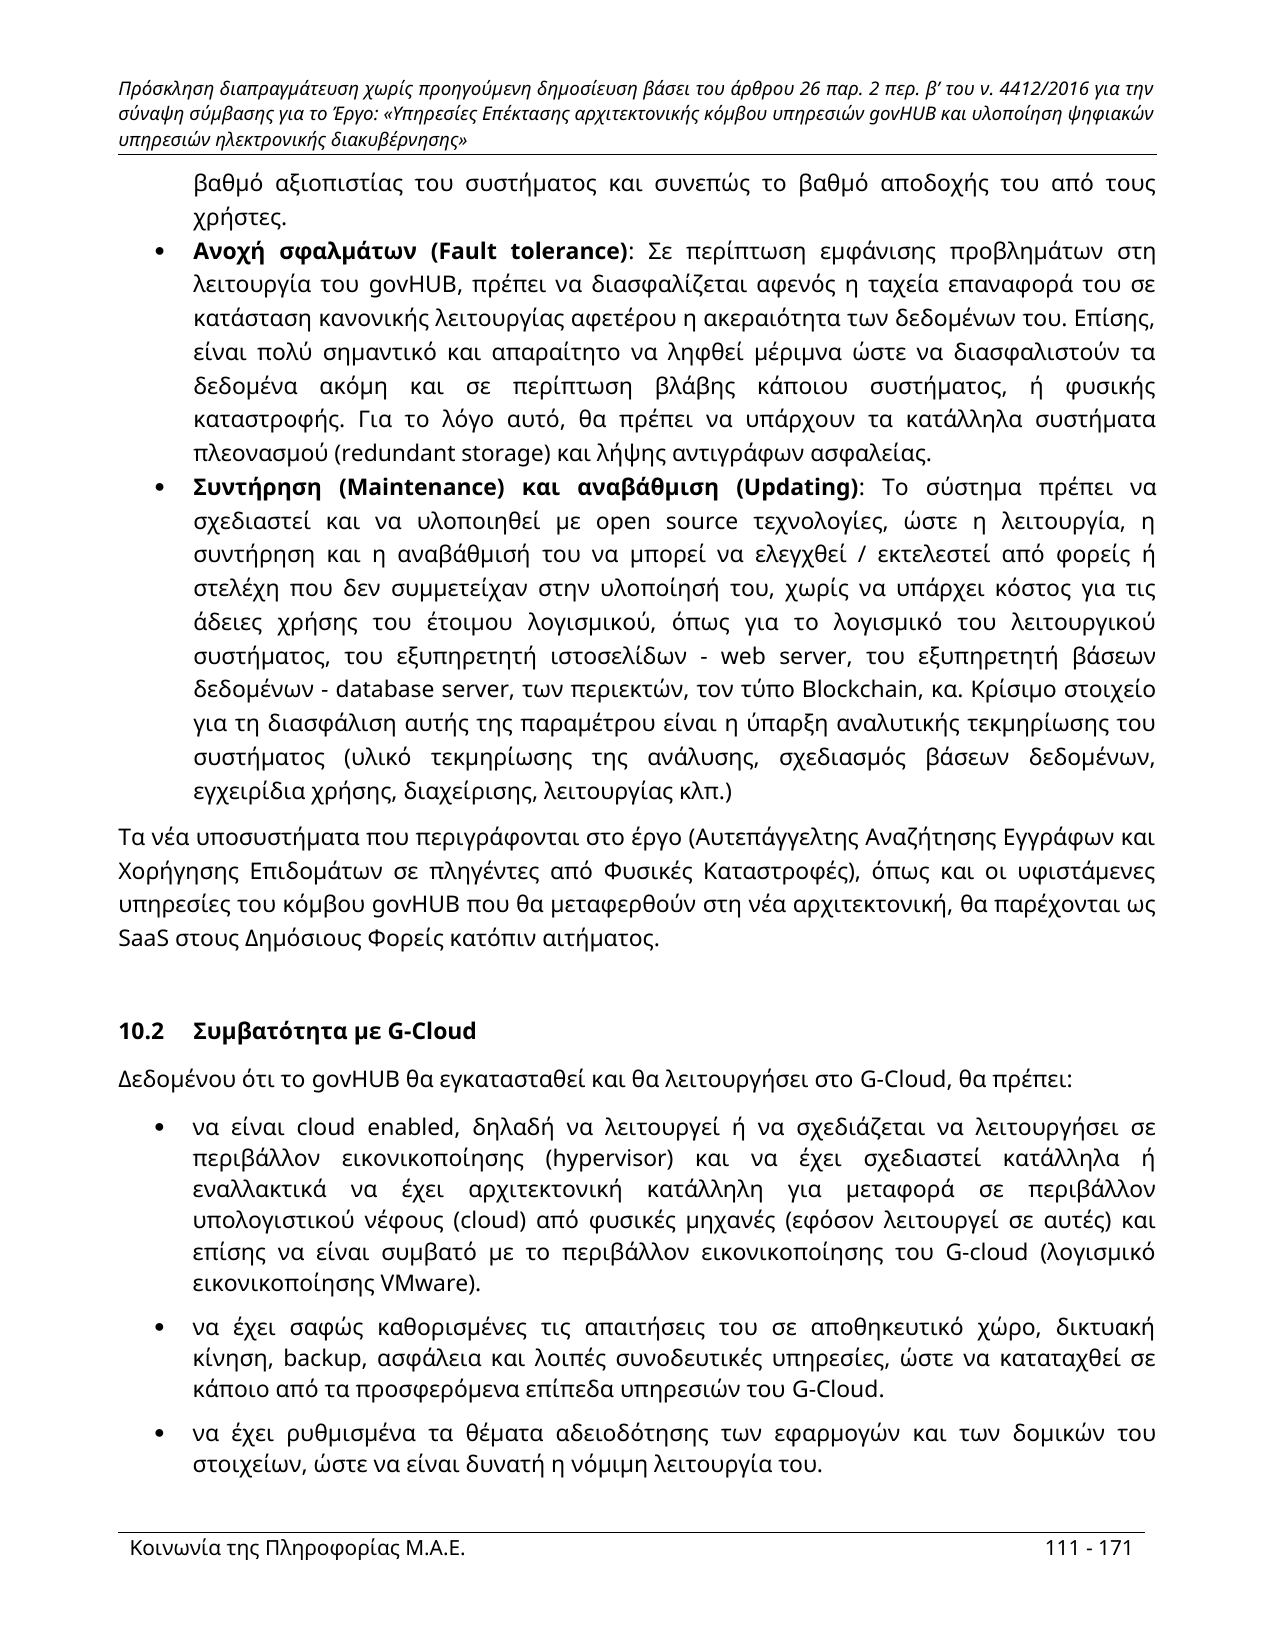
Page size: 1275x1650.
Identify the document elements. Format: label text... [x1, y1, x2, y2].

list να έχει ρυθμισμένα τα θέματα αδειοδότησης των εφαρμογών και των δομικών του στοιχείων, ώστε να είναι δυνατή η νόμιμη λειτουργία του. [155, 1417, 1157, 1479]
list να έχει σαφώς καθορισμένες τις απαιτήσεις του σε αποθηκευτικό χώρο, δικτυακή κίνηση, backup, ασφάλεια και λοιπές συνοδευτικές υπηρεσίες, ώστε να καταταχθεί σε κάποιο από τα προσφερόμενα επίπεδα υπηρεσιών του G-Cloud. [155, 1311, 1157, 1404]
text Τα νέα υποσυστήματα που περιγράφονται στο έργο (Αυτεπάγγελτης Αναζήτησης Εγγράφων και Χορήγησης Επιδομάτων σε πληγέντες από Φυσικές Καταστροφές), όπως και οι υφιστάμενες υπηρεσίες του κόμβου govHUB που θα μεταφερθούν στη νέα αρχιτεκτονική, θα παρέχονται ως SaaS στους Δημόσιους Φορείς κατόπιν αιτήματος. [118, 821, 1157, 953]
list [156, 167, 1157, 232]
text Δεδομένου ότι το govHUB θα εγκατασταθεί και θα λειτουργήσει στο G-Cloud, θα πρέπει: [118, 1063, 1157, 1094]
list να είναι cloud enabled, δηλαδή να λειτουργεί ή να σχεδιάζεται να λειτουργήσει σε περιβάλλον εικονικοποίησης (hypervisor) και να έχει σχεδιαστεί κατάλληλα ή εναλλακτικά να έχει αρχιτεκτονική κατάλληλη για μεταφορά σε περιβάλλον υπολογιστικού νέφους (cloud) από φυσικές μηχανές (εφόσον λειτουργεί σε αυτές) και επίσης να είναι συμβατό με το περιβάλλον εικονικοποίησης του G-cloud (λογισμικό εικονικοποίησης VMware). [155, 1111, 1157, 1298]
list Ανοχή σφαλμάτων (Fault tolerance): Σε περίπτωση εμφάνισης προβλημάτων στη λειτουργία του govHUB, πρέπει να διασφαλίζεται αφενός η ταχεία επαναφορά του σε κατάσταση κανονικής λειτουργίας αφετέρου η ακεραιότητα των δεδομένων του. Επίσης, είναι πολύ σημαντικό και απαραίτητο να ληφθεί μέριμνα ώστε να διασφαλιστούν τα δεδομένα ακόμη και σε περίπτωση βλάβης κάποιου συστήματος, ή φυσικής καταστροφής. Για το λόγο αυτό, θα πρέπει να υπάρχουν τα κατάλληλα συστήματα πλεονασμού (redundant storage) και λήψης αντιγράφων ασφαλείας. [156, 235, 1157, 468]
list Συντήρηση (Maintenance) και αναβάθμιση (Updating): Το σύστημα πρέπει να σχεδιαστεί και να υλοποιηθεί με open source τεχνολογίες, ώστε η λειτουργία, η συντήρηση και η αναβάθμισή του να μπορεί να ελεγχθεί / εκτελεστεί από φορείς ή στελέχη που δεν συμμετείχαν στην υλοποίησή του, χωρίς να υπάρχει κόστος για τις άδειες χρήσης του έτοιμου λογισμικού, όπως για το λογισμικό του λειτουργικού συστήματος, του εξυπηρετητή ιστοσελίδων - web server, του εξυπηρετητή βάσεων δεδομένων - database server, των περιεκτών, τον τύπο Blockchain, κα. Κρίσιμο στοιχείο για τη διασφάλιση αυτής της παραμέτρου είναι η ύπαρξη αναλυτικής τεκμηρίωσης του συστήματος (υλικό τεκμηρίωσης της ανάλυσης, σχεδιασμός βάσεων δεδομένων, εγχειρίδια χρήσης, διαχείρισης, λειτουργίας κλπ.) [156, 471, 1157, 806]
subtitle Συμβατότητα με G-Cloud [118, 1015, 1157, 1046]
